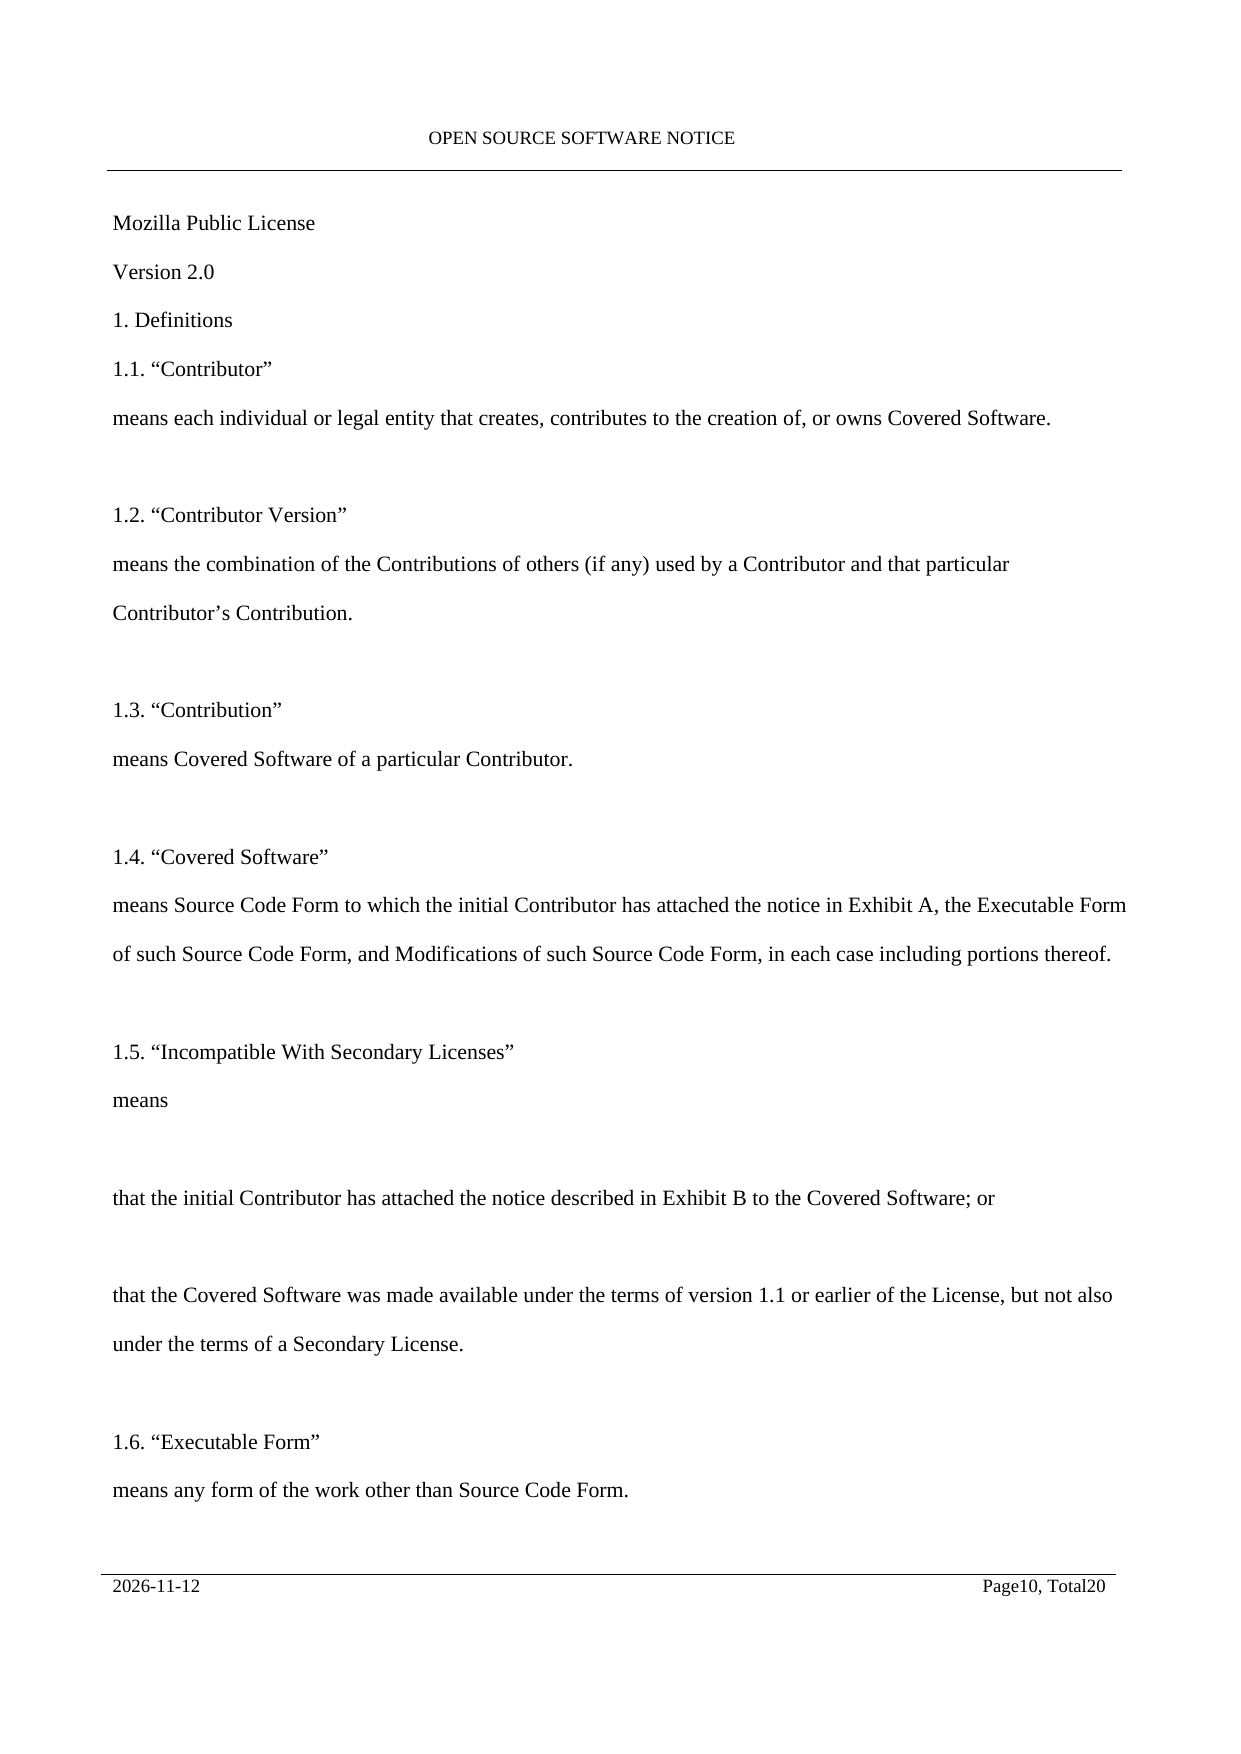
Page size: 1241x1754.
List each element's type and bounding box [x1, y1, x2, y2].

text [112, 206, 1128, 1506]
